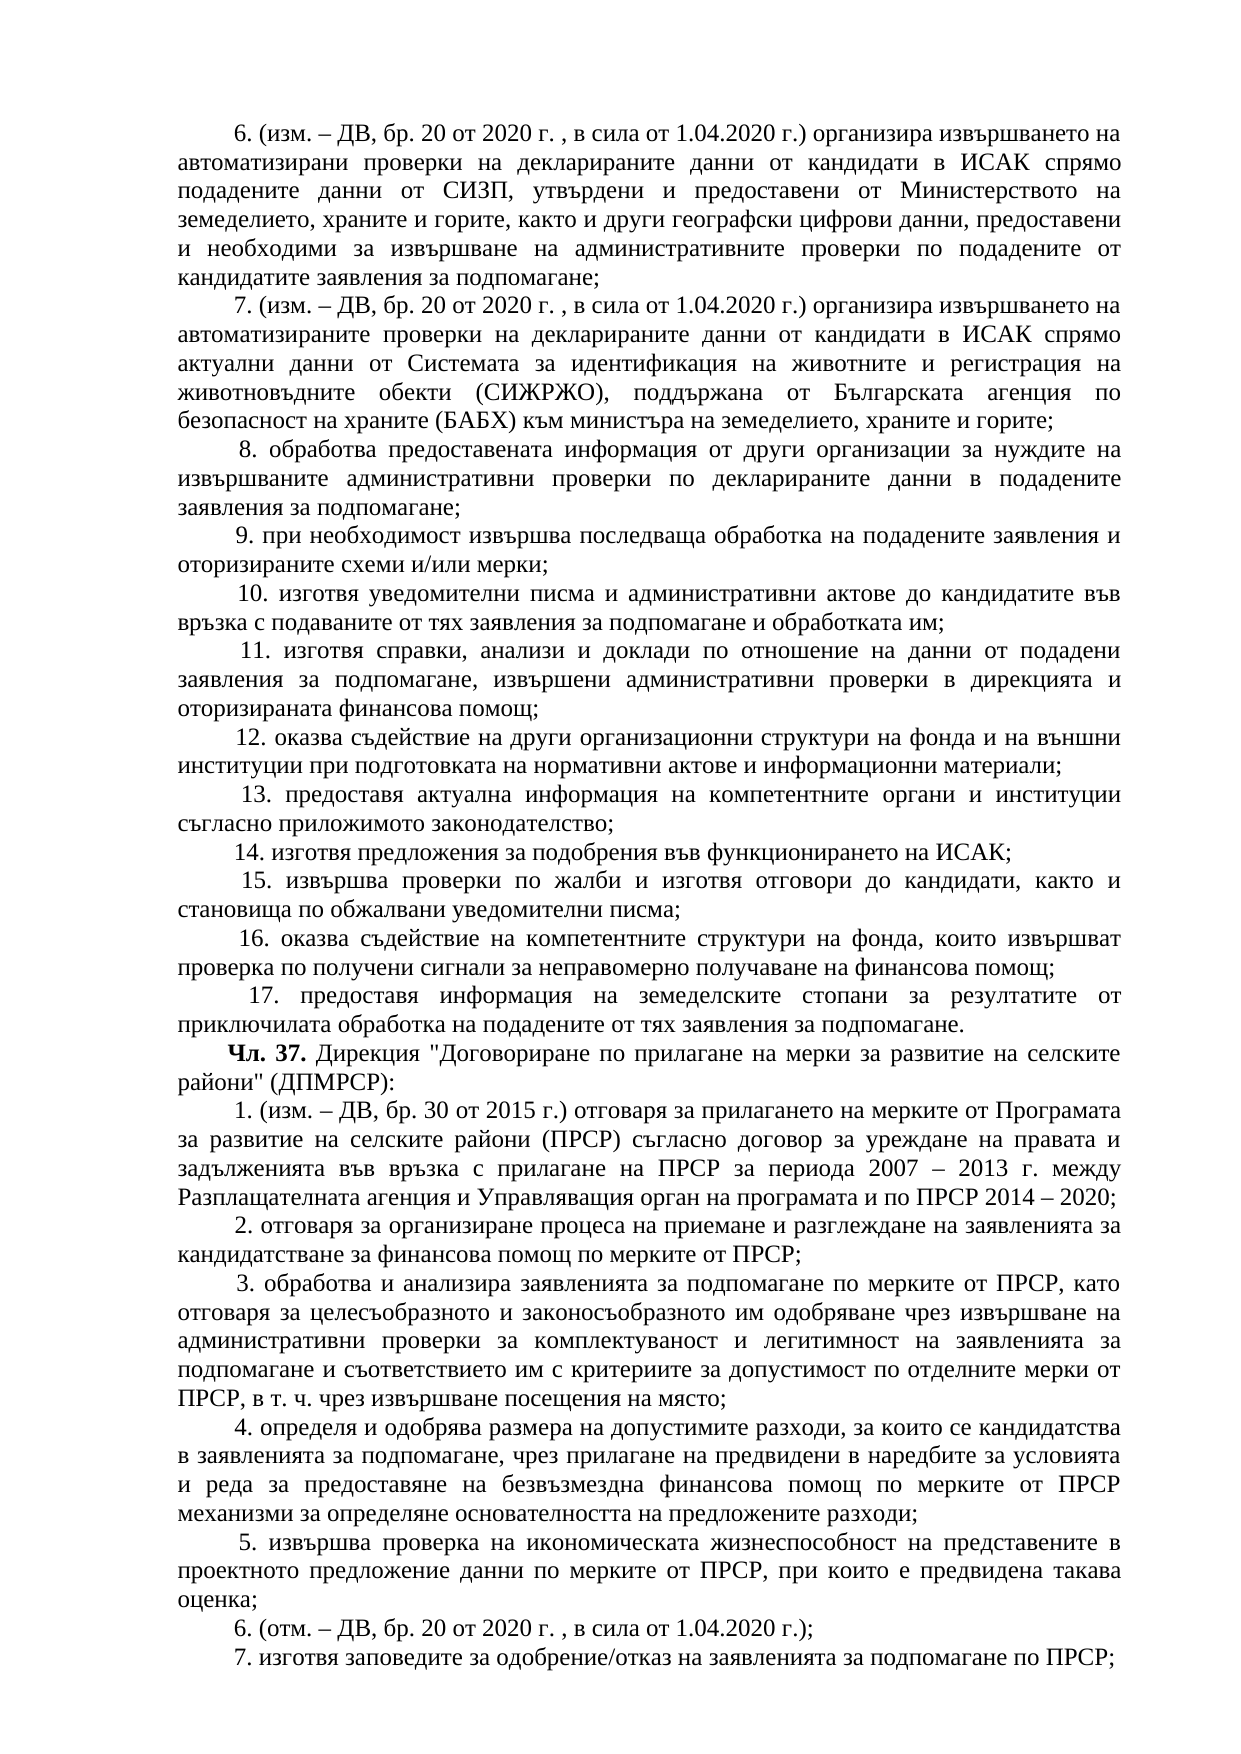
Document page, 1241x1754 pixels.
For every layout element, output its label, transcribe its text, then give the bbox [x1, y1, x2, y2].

text 8. обработва предоставената информация от други организации за нуждите на извършваните административни проверки по декларираните данни в подадените заявления за подпомагане; [177, 434, 1122, 521]
text 5. извършва проверка на икономическата жизнеспособност на представените в проектното предложение данни по мерките от ПРСР, при които е предвидена такава оценка; [177, 1527, 1122, 1613]
text 14. изготвя предложения за подобрения във функционирането на ИСАК; [177, 837, 1122, 866]
text 15. извършва проверки по жалби и изготвя отговори до кандидати, както и становища по обжалвани уведомителни писма; [177, 866, 1122, 923]
text Чл. 37. Дирекция "Договориране по прилагане на мерки за развитие на селските райони" (ДПМРСР): [177, 1038, 1122, 1096]
text 1. (изм. – ДВ, бр. 30 от 2015 г.) отговаря за прилагането на мерките от Програмата за развитие на селските райони (ПРСР) съгласно договор за уреждане на правата и задълженията във връзка с прилагане на ПРСР за периода 2007 – 2013 г. между Разплащателната агенция и Управляващия орган на програмата и по ПРСР 2014 – 2020; [177, 1096, 1122, 1211]
text 6. (отм. – ДВ, бр. 20 от 2020 г. , в сила от 1.04.2020 г.); [177, 1613, 1122, 1642]
text 16. оказва съдействие на компетентните структури на фонда, които извършват проверка по получени сигнали за неправомерно получаване на финансова помощ; [177, 923, 1122, 981]
text 7. (изм. – ДВ, бр. 20 от 2020 г. , в сила от 1.04.2020 г.) организира извършването на автоматизираните проверки на декларираните данни от кандидати в ИСАК спрямо актуални данни от Системата за идентификация на животните и регистрация на животновъдните обекти (СИЖРЖО), поддържана от Българската агенция по безопасност на храните (БАБХ) към министъра на земеделието, храните и горите; [177, 291, 1122, 434]
text 13. предоставя актуална информация на компетентните органи и институции съгласно приложимото законодателство; [177, 779, 1122, 837]
text 6. (изм. – ДВ, бр. 20 от 2020 г. , в сила от 1.04.2020 г.) организира извършването на автоматизирани проверки на декларираните данни от кандидати в ИСАК спрямо подадените данни от СИЗП, утвърдени и предоставени от Министерството на земеделието, храните и горите, както и други географски цифрови данни, предоставени и необходими за извършване на административните проверки по подадените от кандидатите заявления за подпомагане; [177, 118, 1122, 291]
text 12. оказва съдействие на други организационни структури на фонда и на външни институции при подготовката на нормативни актове и информационни материали; [177, 722, 1122, 779]
text 10. изготвя уведомителни писма и административни актове до кандидатите във връзка с подаваните от тях заявления за подпомагане и обработката им; [177, 578, 1122, 636]
text 11. изготвя справки, анализи и доклади по отношение на данни от подадени заявления за подпомагане, извършени административни проверки в дирекцията и оторизираната финансова помощ; [177, 636, 1122, 722]
text 17. предоставя информация на земеделските стопани за резултатите от приключилата обработка на подадените от тях заявления за подпомагане. [177, 981, 1122, 1038]
text 3. обработва и анализира заявленията за подпомагане по мерките от ПРСР, като отговаря за целесъобразното и законосъобразното им одобряване чрез извършване на административни проверки за комплектуваност и легитимност на заявленията за подпомагане и съответствието им с критериите за допустимост по отделните мерки от ПРСР, в т. ч. чрез извършване посещения на място; [177, 1268, 1122, 1412]
text 9. при необходимост извършва последваща обработка на подадените заявления и оторизираните схеми и/или мерки; [177, 521, 1122, 578]
text 4. определя и одобрява размера на допустимите разходи, за които се кандидатства в заявленията за подпомагане, чрез прилагане на предвидени в наредбите за условията и реда за предоставяне на безвъзмездна финансова помощ по мерките от ПРСР механизми за определяне основателността на предложените разходи; [177, 1412, 1122, 1527]
text 7. изготвя заповедите за одобрение/отказ на заявленията за подпомагане по ПРСР; [177, 1642, 1122, 1671]
text 2. отговаря за организиране процеса на приемане и разглеждане на заявленията за кандидатстване за финансова помощ по мерките от ПРСР; [177, 1211, 1122, 1268]
